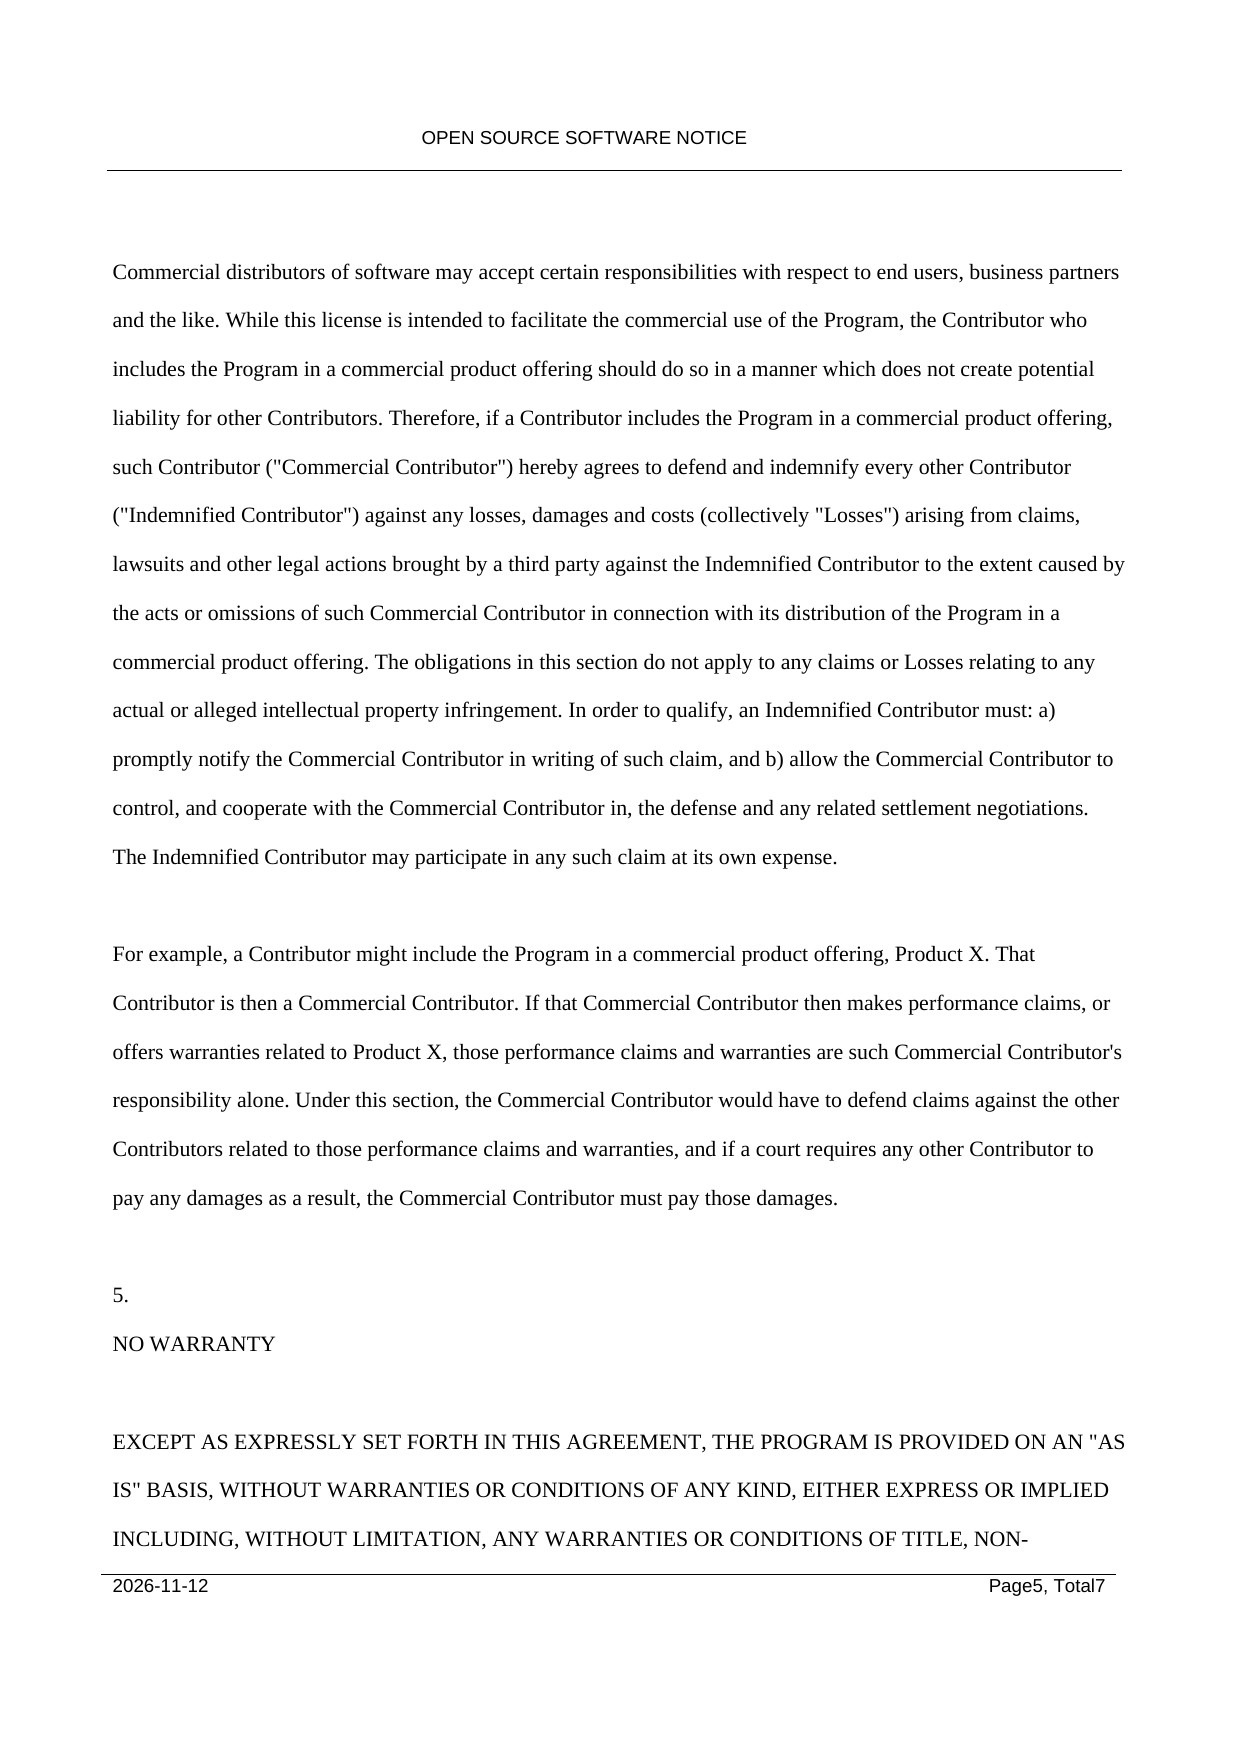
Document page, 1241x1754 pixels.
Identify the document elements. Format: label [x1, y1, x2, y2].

text [112, 206, 1128, 1555]
